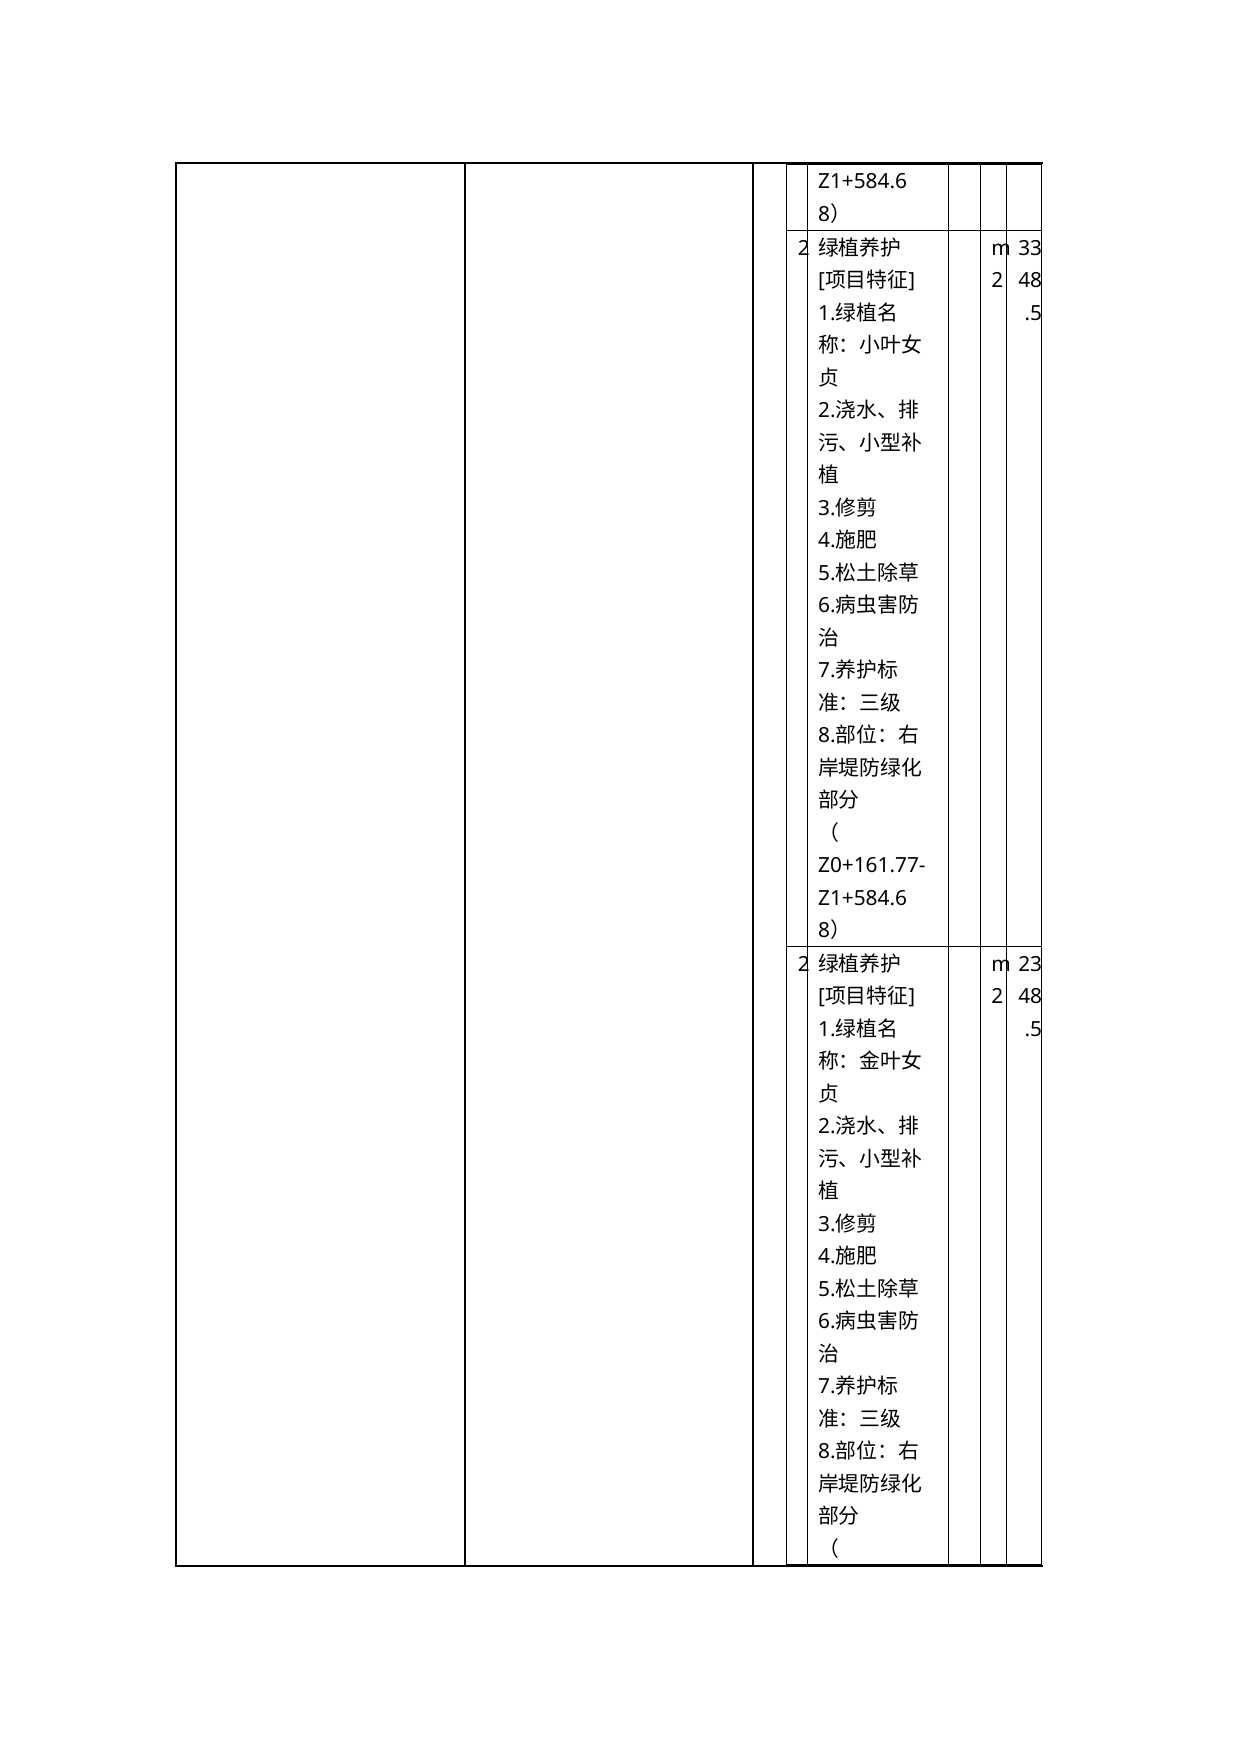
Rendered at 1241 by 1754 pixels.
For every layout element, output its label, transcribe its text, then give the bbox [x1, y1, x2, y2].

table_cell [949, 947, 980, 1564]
table_cell 1 [177, 164, 464, 1565]
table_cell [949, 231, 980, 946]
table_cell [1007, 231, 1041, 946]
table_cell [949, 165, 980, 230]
table_cell [466, 164, 752, 1565]
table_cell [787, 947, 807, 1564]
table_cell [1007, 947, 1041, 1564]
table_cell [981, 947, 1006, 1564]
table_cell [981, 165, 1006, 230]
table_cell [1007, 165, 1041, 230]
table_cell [754, 164, 786, 1565]
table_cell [808, 947, 948, 1564]
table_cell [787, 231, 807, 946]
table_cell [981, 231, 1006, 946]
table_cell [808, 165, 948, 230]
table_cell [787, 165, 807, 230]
